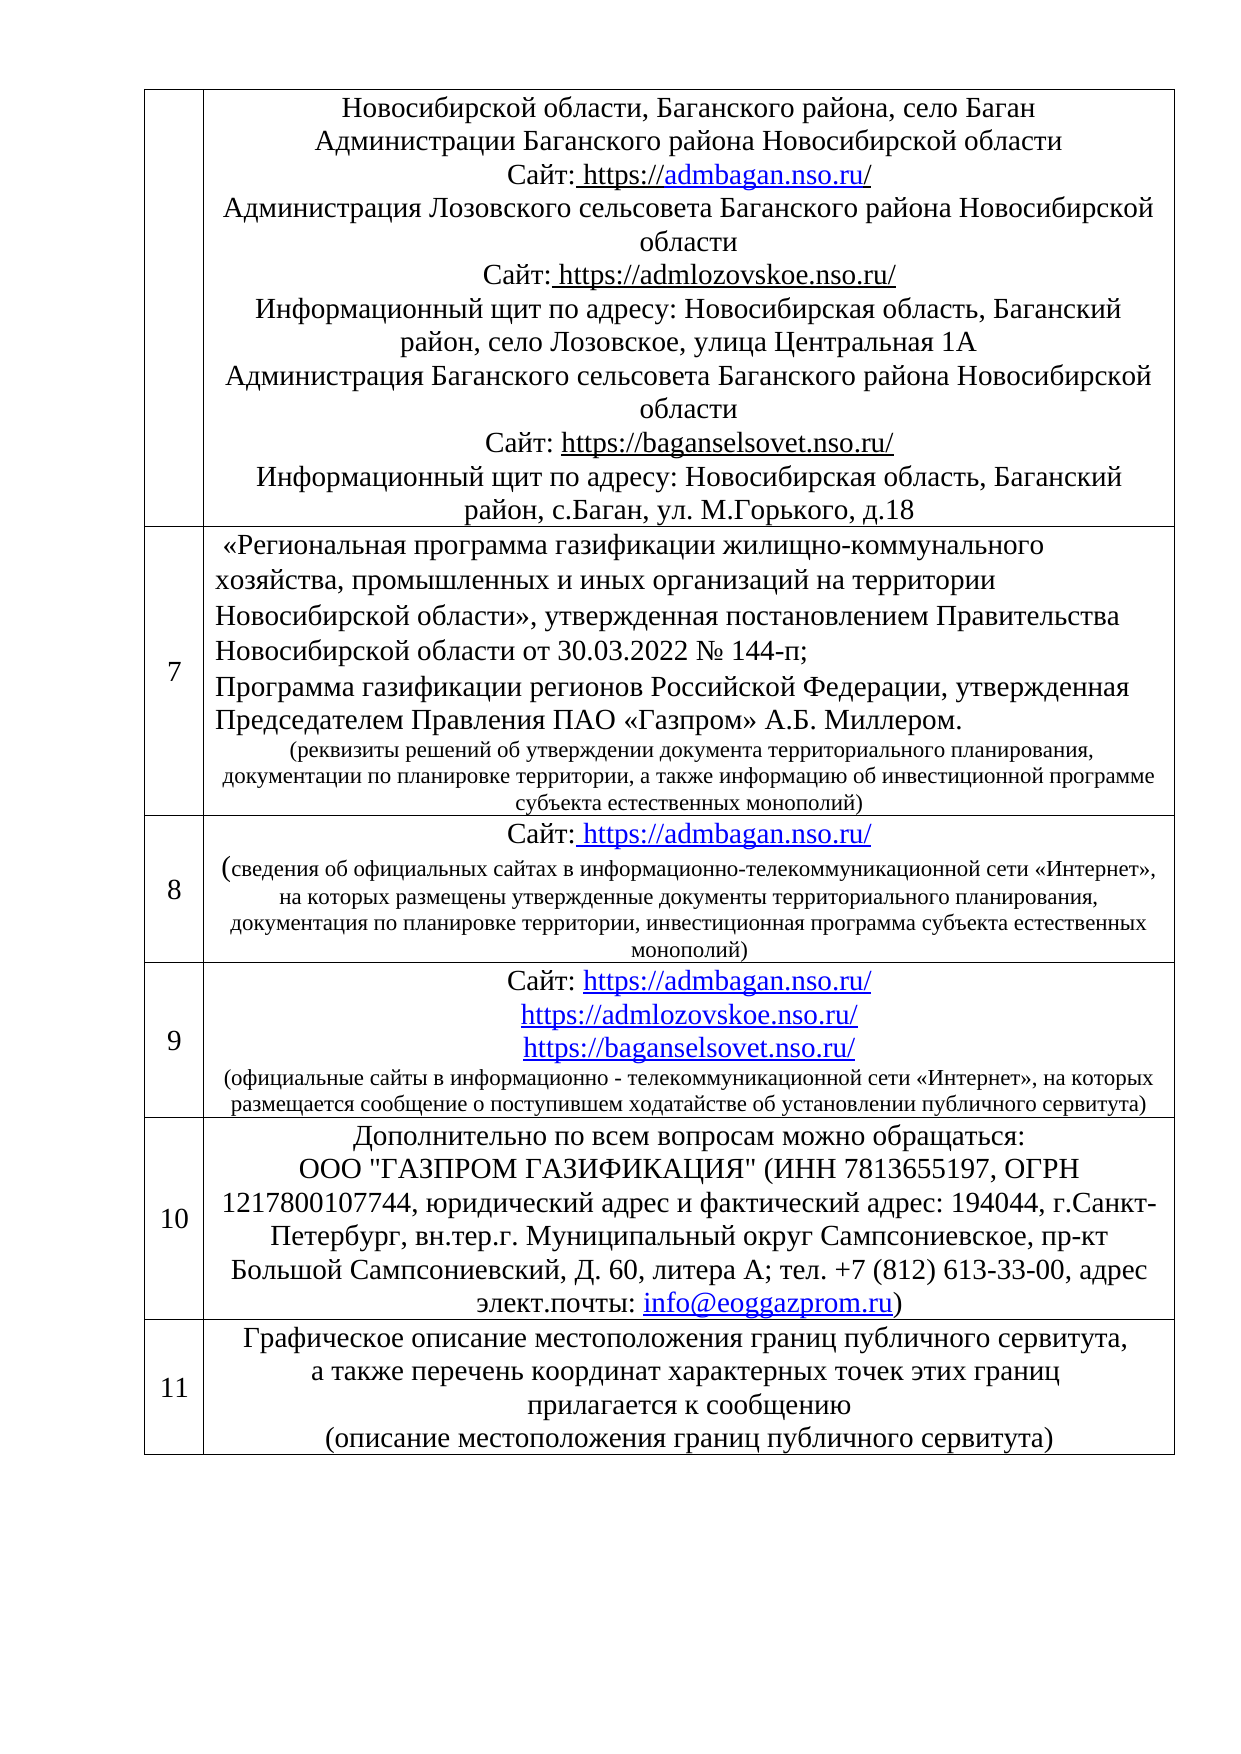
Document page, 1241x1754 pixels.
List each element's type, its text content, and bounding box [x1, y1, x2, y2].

table_cell 7 [145, 527, 203, 815]
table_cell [204, 90, 1174, 526]
table_cell Сайт: https://admbagan.nso.ru/ https://admlozovskoe.nso.ru/ https://baganselsovet.nso.ru/ (официальные сайты в информационно - телекоммуникационной сети «Интернет», на которых размещается сообщение о поступившем ходатайстве об установлении публичного сервитута) [204, 963, 1174, 1117]
table_cell 8 [145, 816, 203, 962]
table_cell Графическое описание местоположения границ публичного сервитута, а также перечень координат характерных точек этих границ прилагается к сообщению (описание местоположения границ публичного сервитута) [204, 1320, 1174, 1454]
table_cell 6 [145, 90, 203, 526]
table_cell Дополнительно по всем вопросам можно обращаться: ООО "ГАЗПРОМ ГАЗИФИКАЦИЯ" (ИНН 7813655197, ОГРН 1217800107744, юридический адрес и фактический адрес: 194044, г.Санкт-Петербург, вн.тер.г. Муниципальный округ Сампсониевское, пр-кт Большой Сампсониевский, Д. 60, литера А; тел. +7 (812) 613-33-00, адрес элект.почты: info@eoggazprom.ru) [204, 1118, 1174, 1319]
table_cell 9 [145, 963, 203, 1117]
table_cell 11 [145, 1320, 203, 1454]
table_cell 10 [145, 1118, 203, 1319]
table_cell Сайт: https://admbagan.nso.ru/ (сведения об официальных сайтах в информационно-телекоммуникационной сети «Интернет», на которых размещены утвержденные документы территориального планирования, документация по планировке территории, инвестиционная программа субъекта естественных монополий) [204, 816, 1174, 962]
table_cell «Региональная программа газификации жилищно-коммунального хозяйства, промышленных и иных организаций на территории Новосибирской области», утвержденная постановлением Правительства Новосибирской области от 30.03.2022 № 144-п; Программа газификации регионов Российской Федерации, утвержденная Председателем Правления ПАО «Газпром» А.Б. Миллером. (реквизиты решений об утверждении документа территориального планирования, документации по планировке территории, а также информацию об инвестиционной программе субъекта естественных монополий) [204, 527, 1174, 815]
